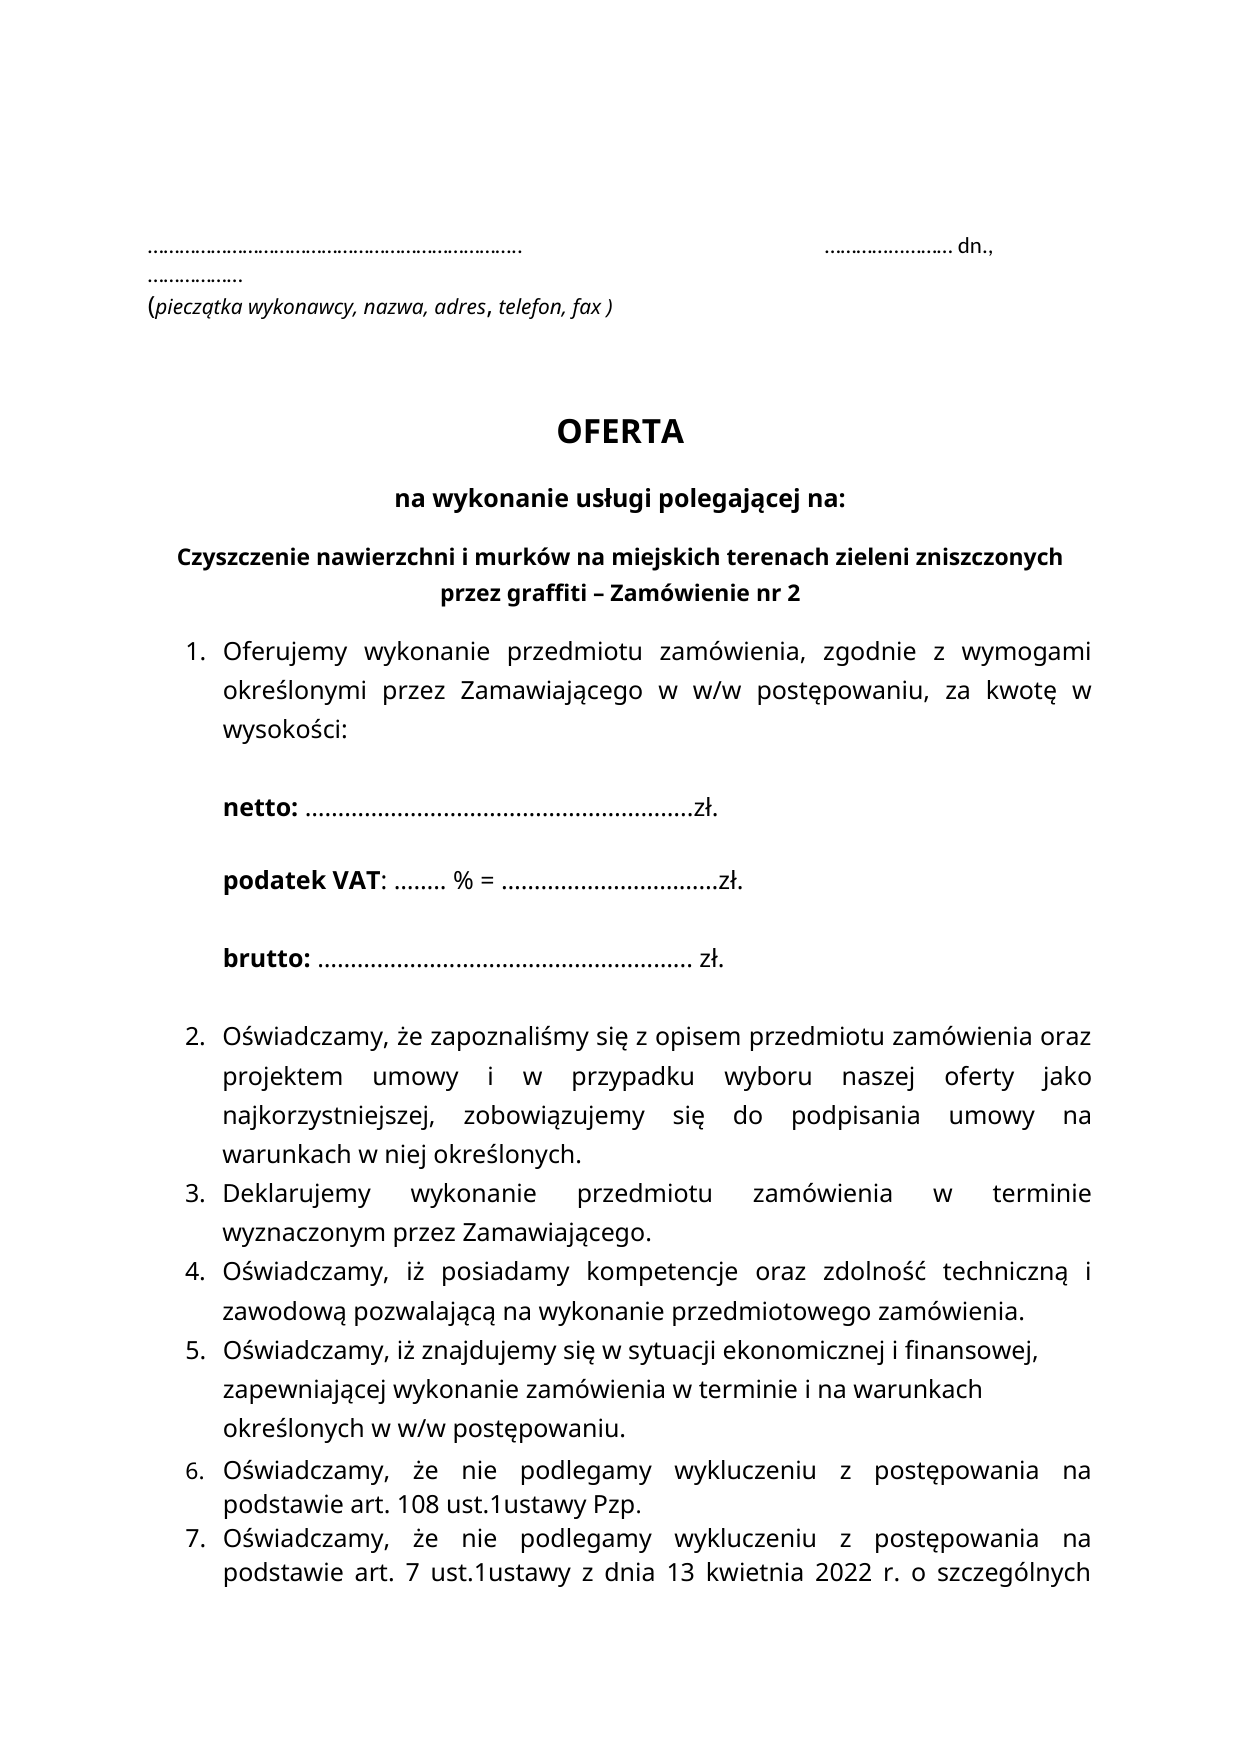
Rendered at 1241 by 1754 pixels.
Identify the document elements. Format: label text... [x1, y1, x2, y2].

text …………………………………………………………….. …………...……… dn., ……………… [148, 232, 1093, 288]
list Oferujemy wykonanie przedmiotu zamówienia, zgodnie z wymogami określonymi przez Zamawiającego w w/w postępowaniu, za kwotę w wysokości: [185, 633, 1093, 746]
text Czyszczenie nawierzchni i murków na miejskich terenach zieleni zniszczonych przez graffiti – Zamówienie nr 2 [148, 541, 1093, 608]
list Deklarujemy wykonanie przedmiotu zamówienia w terminie wyznaczonym przez Zamawiającego. [185, 1176, 1093, 1249]
list Oświadczamy, iż posiadamy kompetencje oraz zdolność techniczną i zawodową pozwalającą na wykonanie przedmiotowego zamówienia. [185, 1254, 1093, 1327]
text (pieczątka wykonawcy, nazwa, adres, telefon, fax ) [148, 288, 1093, 322]
text podatek VAT: …….. % = ……………………………zł. [223, 862, 1093, 896]
text OFERTA [148, 408, 1093, 453]
text brutto: ………………………………………………... zł. [223, 941, 1093, 975]
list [185, 1521, 1093, 1589]
list Oświadczamy, że zapoznaliśmy się z opisem przedmiotu zamówienia oraz projektem umowy i w przypadku wyboru naszej oferty jako najkorzystniejszej, zobowiązujemy się do podpisania umowy na warunkach w niej określonych. [185, 1019, 1093, 1171]
list Oświadczamy, że nie podlegamy wykluczeniu z postępowania na podstawie art. 108 ust.1ustawy Pzp. [185, 1453, 1093, 1521]
text na wykonanie usługi polegającej na: [148, 481, 1093, 515]
list Oświadczamy, iż znajdujemy się w sytuacji ekonomicznej i finansowej, zapewniającej wykonanie zamówienia w terminie i na warunkach określonych w w/w postępowaniu. [185, 1332, 1093, 1445]
text netto: …………………………………………………..zł. [223, 790, 1093, 824]
